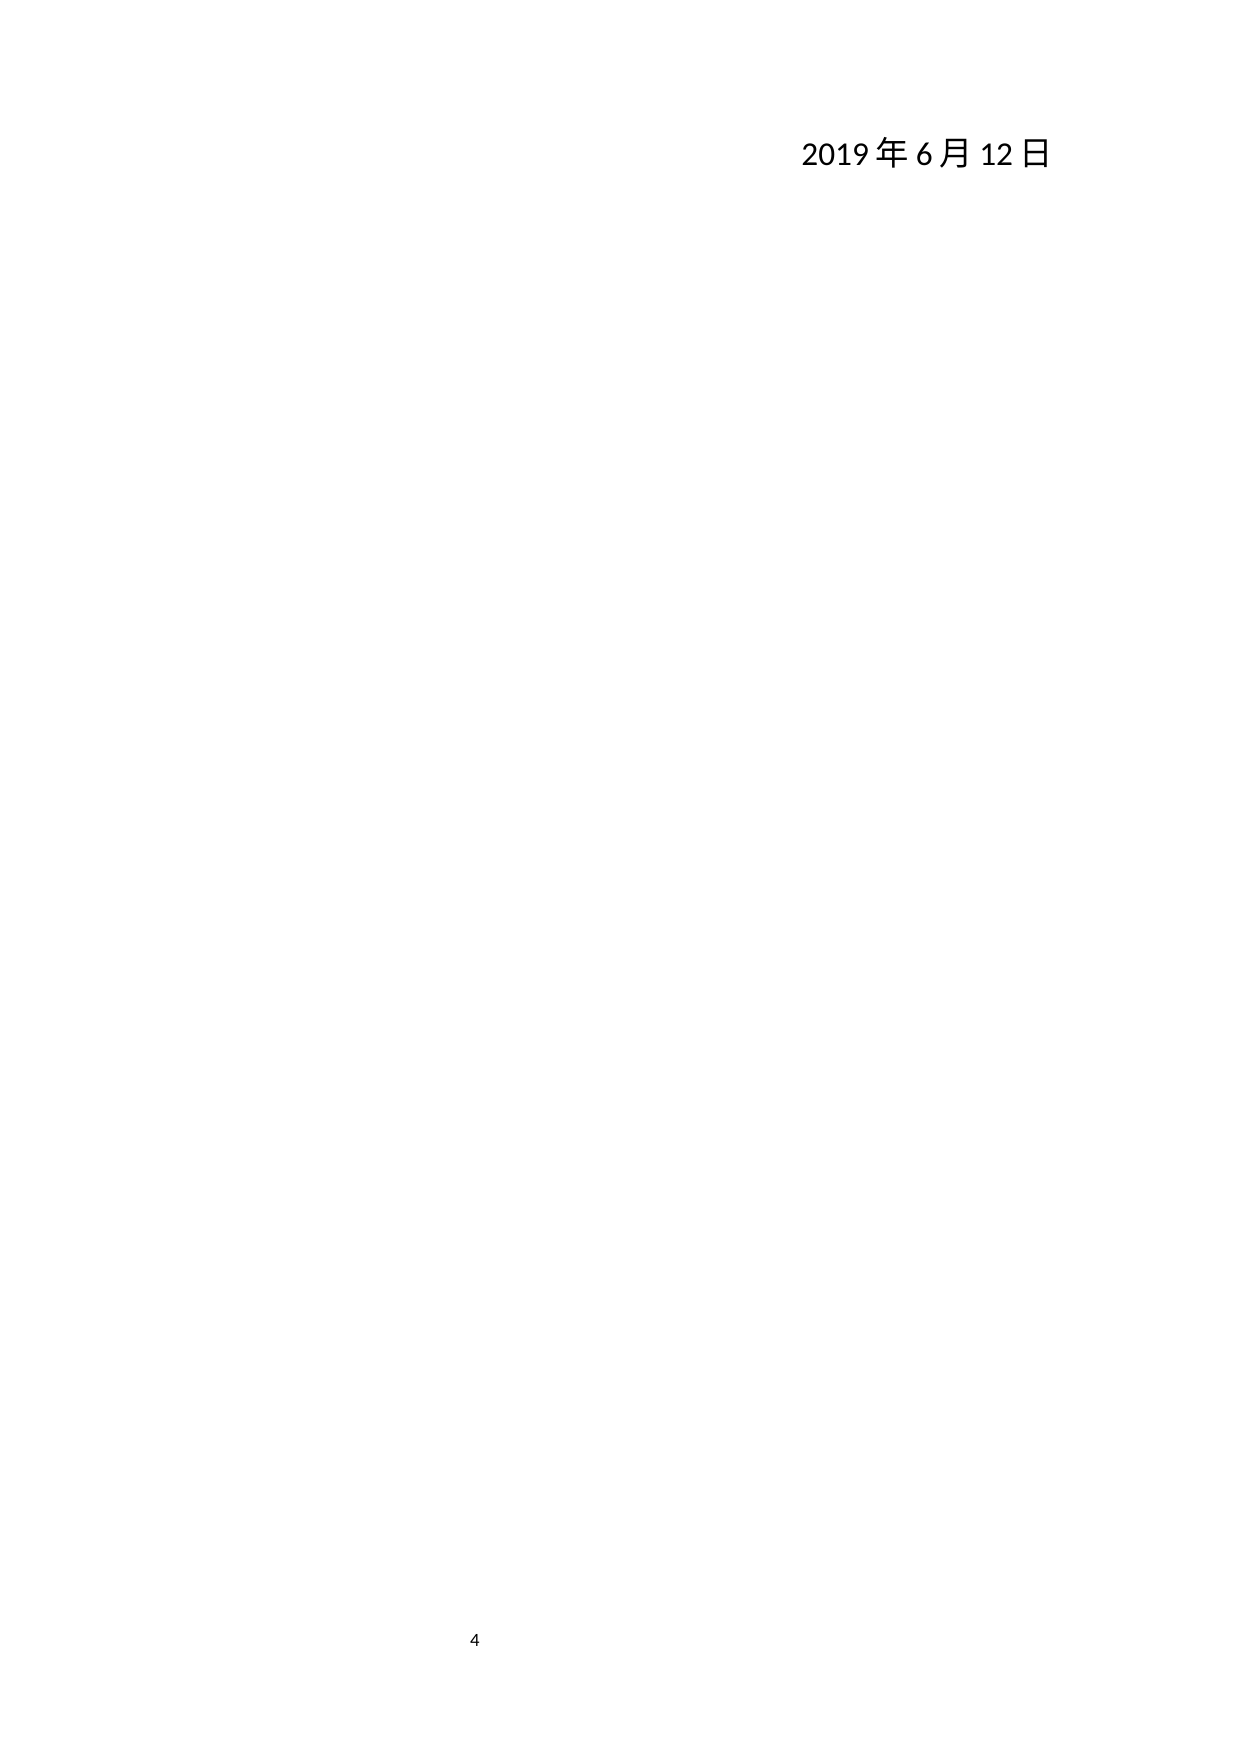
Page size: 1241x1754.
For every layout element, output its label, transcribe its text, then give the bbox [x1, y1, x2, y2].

text 2019年6月12日 [187, 127, 1053, 175]
